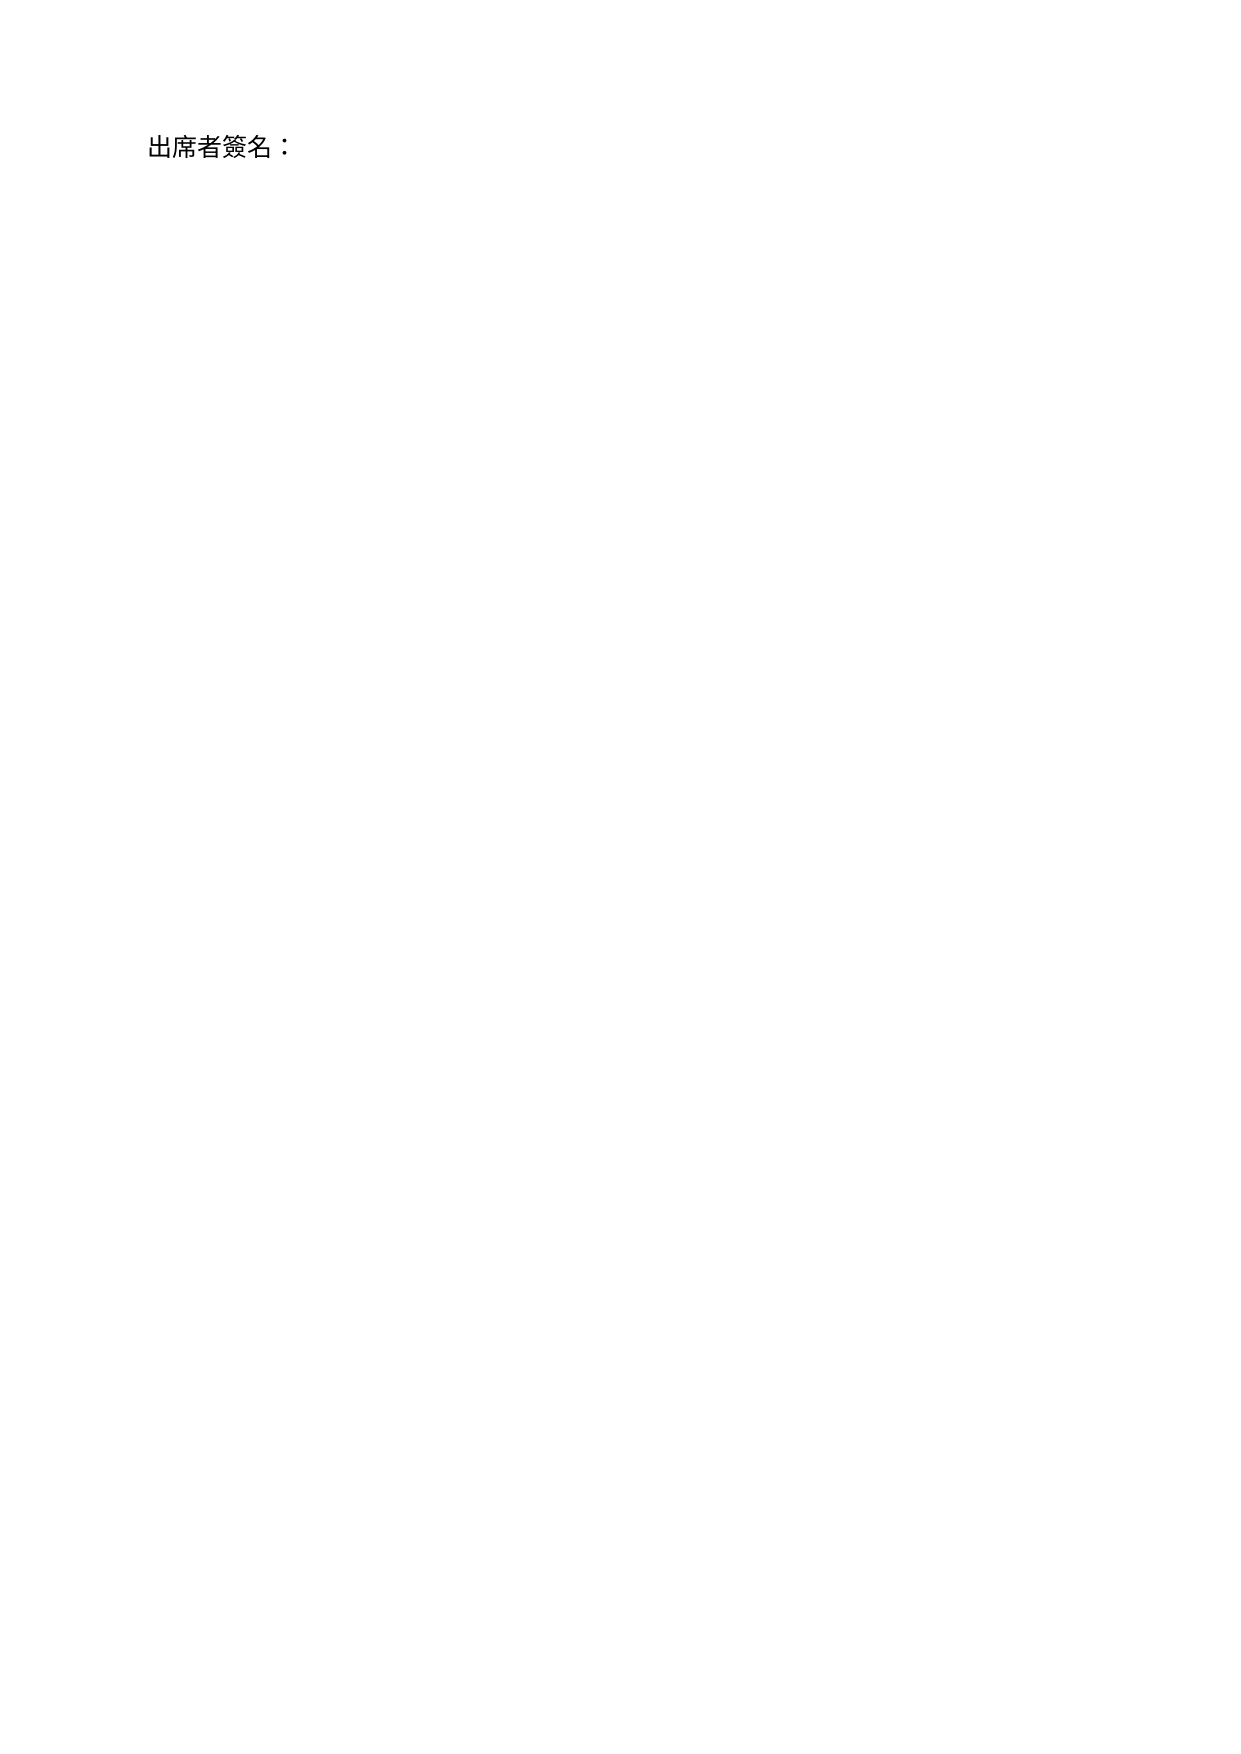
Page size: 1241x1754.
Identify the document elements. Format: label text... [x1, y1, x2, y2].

text 出席者簽名： [148, 127, 1092, 163]
